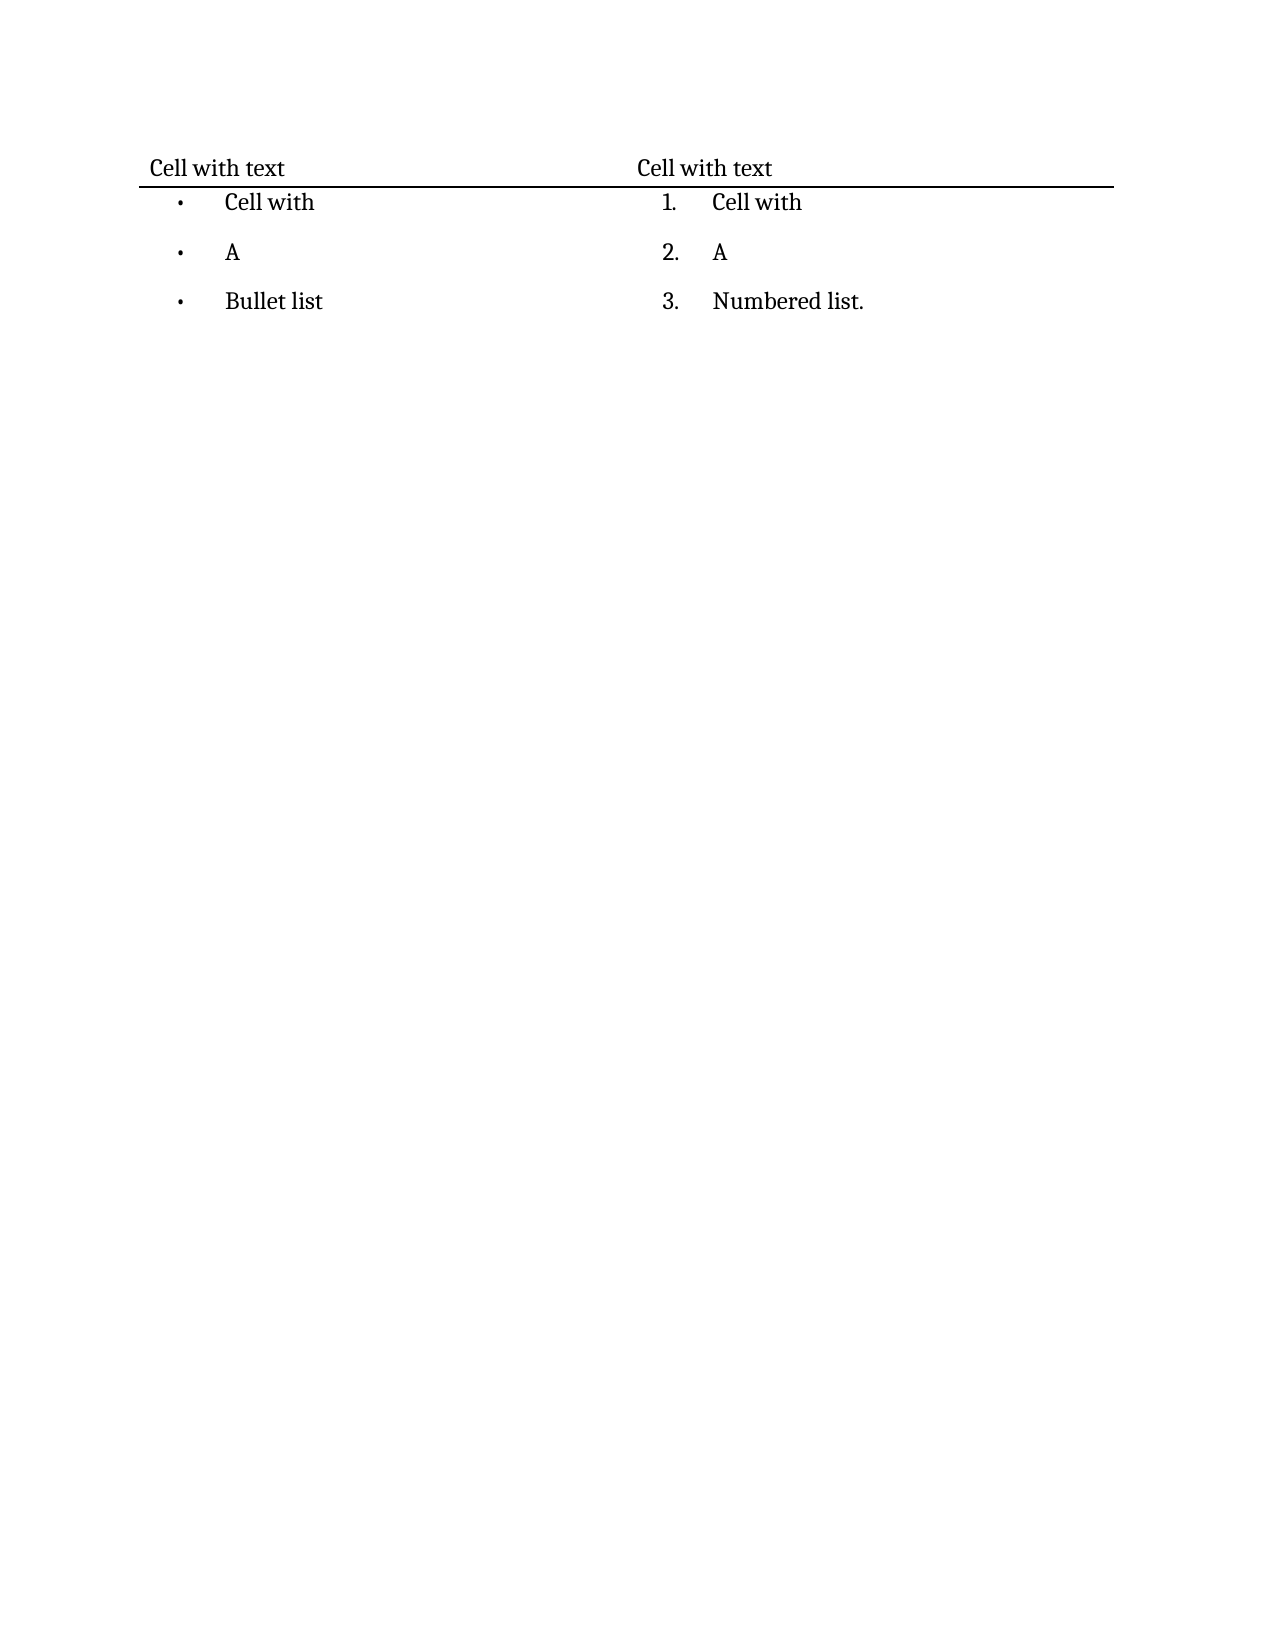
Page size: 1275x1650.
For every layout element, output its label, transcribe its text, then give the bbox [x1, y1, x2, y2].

table_header Cell with text [139, 150, 626, 186]
table_cell Cell with A Numbered list. [626, 188, 1114, 337]
table_cell Cell with A Bullet list [139, 188, 626, 337]
table_header Cell with text [626, 150, 1114, 186]
